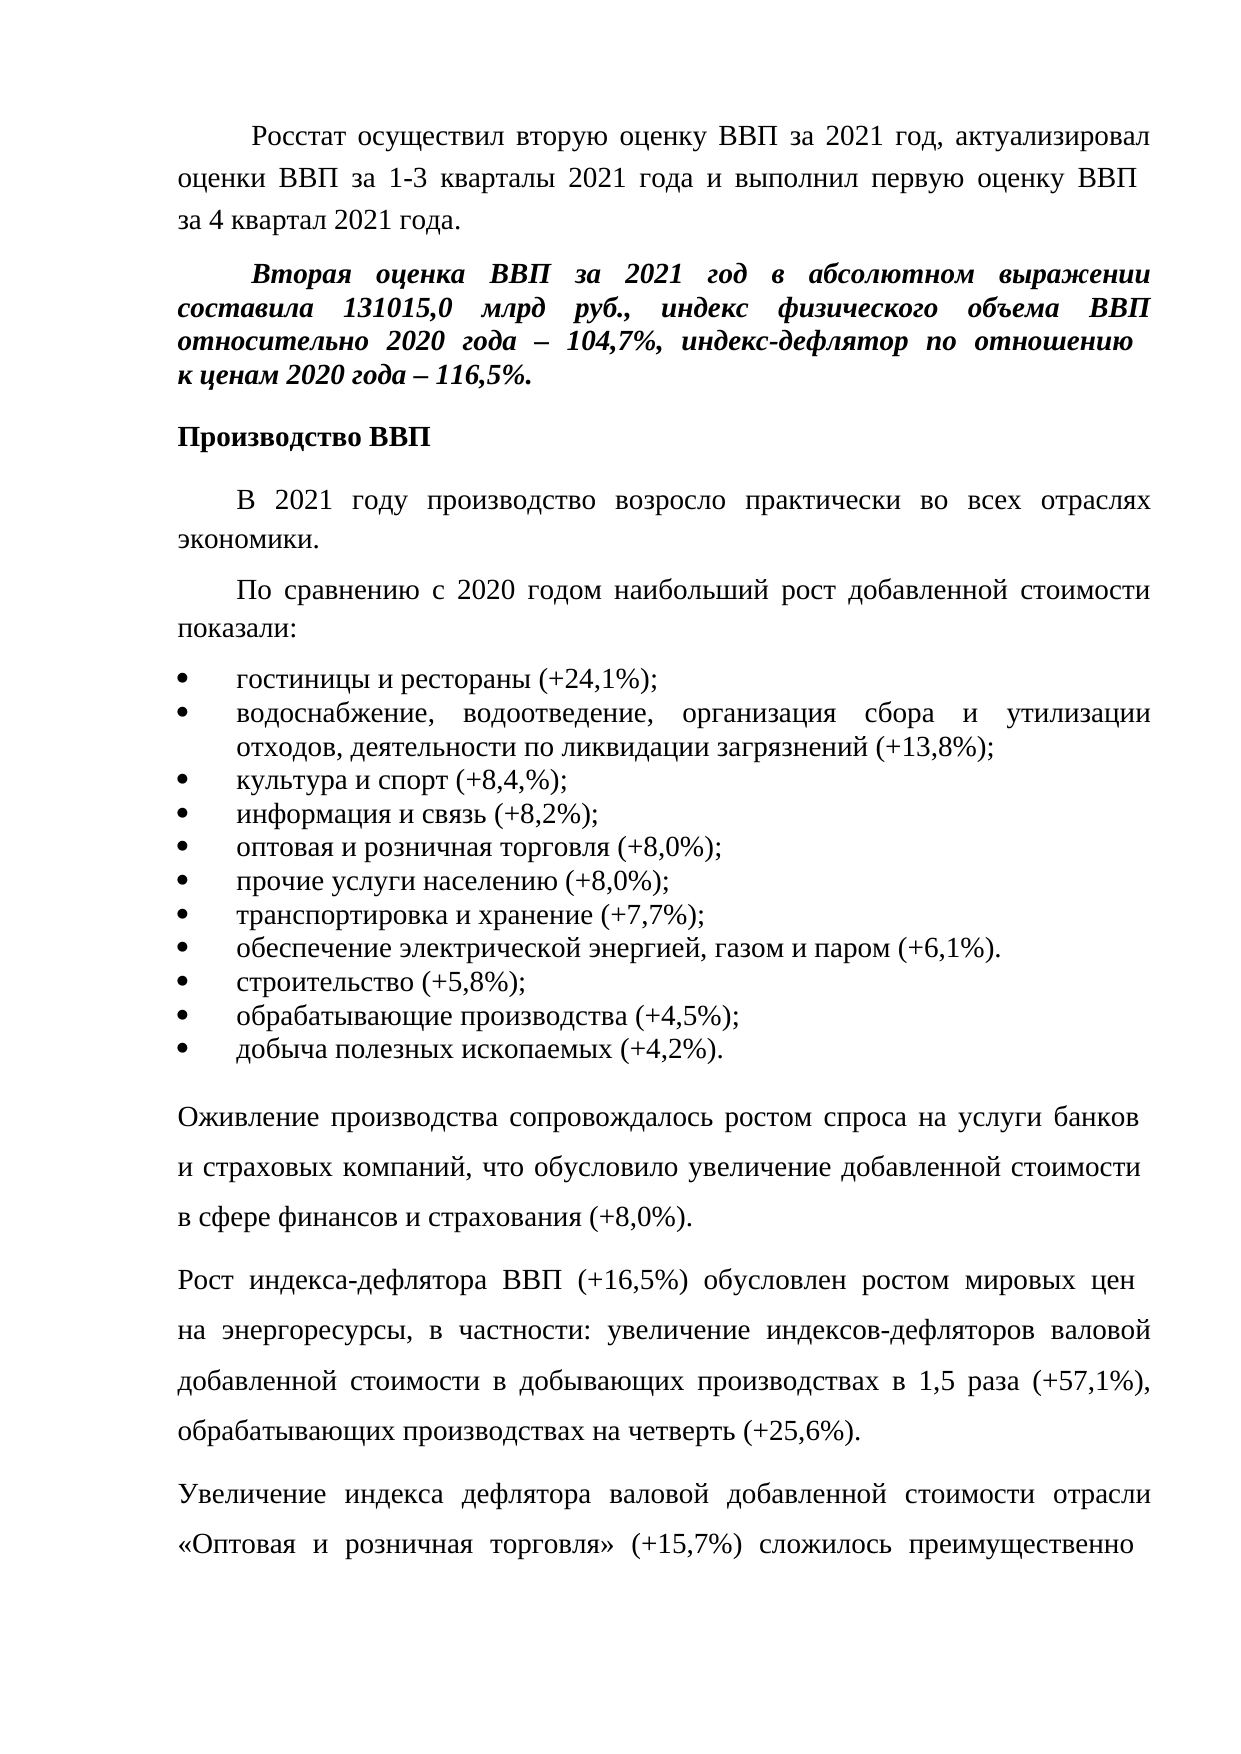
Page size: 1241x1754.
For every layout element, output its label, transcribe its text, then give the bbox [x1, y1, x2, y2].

list культура и спорт (+8,4,%); [177, 762, 1152, 796]
list транспортировка и хранение (+7,7%); [177, 897, 1152, 931]
text Оживление производства сопровождалось ростом спроса на услуги банков и страховых компаний, что обусловило увеличение добавленной стоимости в сфере финансов и страхования (+8,0%). [177, 1099, 1152, 1233]
list прочие услуги населению (+8,0%); [177, 863, 1152, 897]
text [177, 1476, 1152, 1560]
text Вторая оценка ВВП за 2021 год в абсолютном выражении составила 131015,0 млрд руб., индекс физического объема ВВП относительно 2020 года – 104,7%, индекс-дефлятор по отношению к ценам 2020 года – 116,5%. [177, 256, 1152, 390]
text Производство ВВП [177, 419, 1152, 453]
text Росстат осуществил вторую оценку ВВП за 2021 год, актуализировал оценки ВВП за 1-3 кварталы 2021 года и выполнил первую оценку ВВП за 4 квартал 2021 года. [177, 118, 1152, 235]
text Рост индекса-дефлятора ВВП (+16,5%) обусловлен ростом мировых цен на энергоресурсы, в частности: увеличение индексов-дефляторов валовой добавленной стоимости в добывающих производствах в 1,5 раза (+57,1%), обрабатывающих производствах на четверть (+25,6%). [177, 1262, 1152, 1447]
list обеспечение электрической энергией, газом и паром (+6,1%). [177, 931, 1152, 964]
list добыча полезных ископаемых (+4,2%). [177, 1031, 1152, 1065]
list строительство (+5,8%); [177, 964, 1152, 998]
list обрабатывающие производства (+4,5%); [177, 998, 1152, 1031]
list гостиницы и рестораны (+24,1%); [177, 661, 1152, 695]
list оптовая и розничная торговля (+8,0%); [177, 829, 1152, 863]
text В 2021 году производство возросло практически во всех отраслях экономики. [177, 482, 1152, 554]
list водоснабжение, водоотведение, организация сбора и утилизации отходов, деятельности по ликвидации загрязнений (+13,8%); [177, 695, 1152, 762]
list информация и связь (+8,2%); [177, 796, 1152, 829]
text По сравнению с 2020 годом наибольший рост добавленной стоимости показали: [177, 572, 1152, 644]
